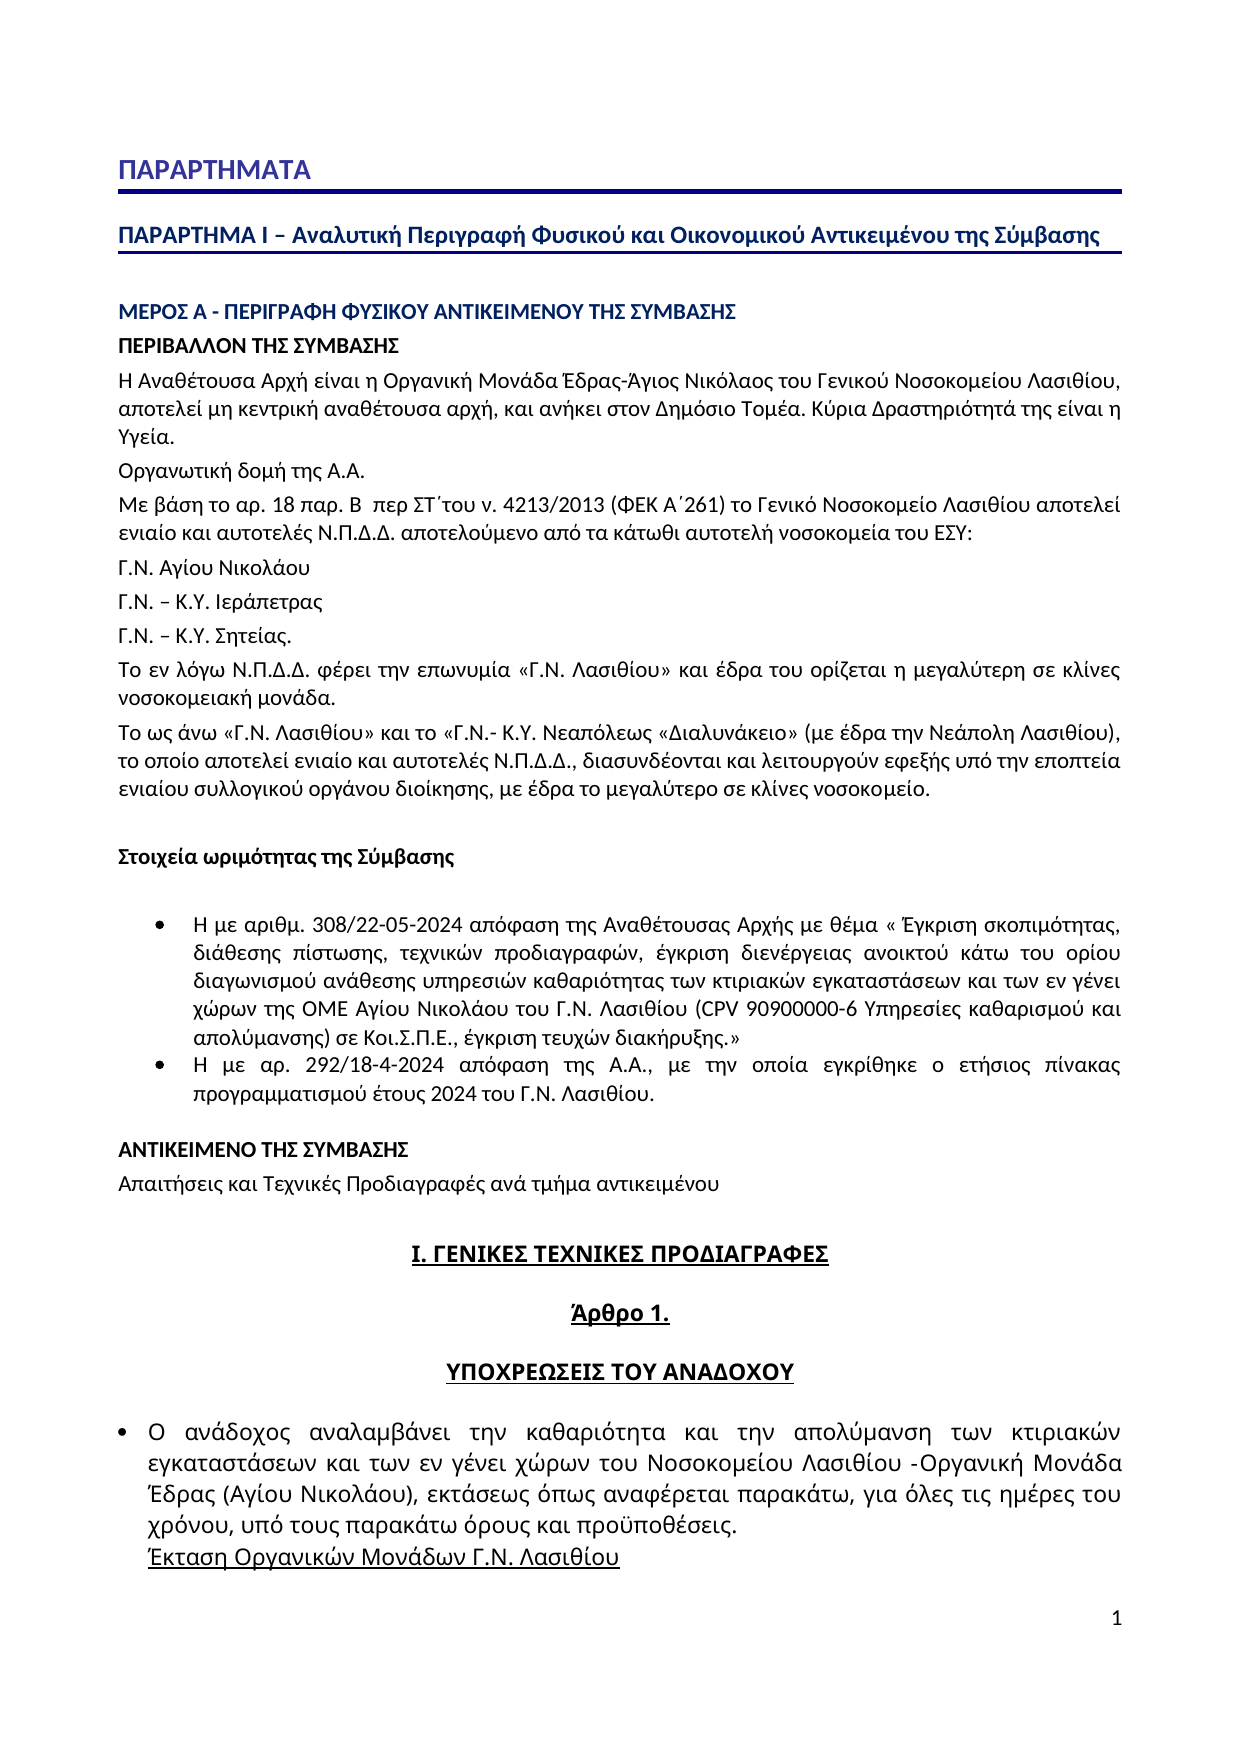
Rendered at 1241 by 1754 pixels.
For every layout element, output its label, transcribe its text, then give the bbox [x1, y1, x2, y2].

text ΑΝΤΙΚΕΙΜΕΝΟ ΤΗΣ ΣΥΜΒΑΣΗΣ [118, 1135, 1122, 1163]
text Γ.Ν. Αγίου Νικολάου [118, 553, 1122, 581]
text Ι. ΓΕΝΙΚΕΣ ΤΕΧΝΙΚΕΣ ΠΡΟΔΙΑΓΡΑΦΕΣ [118, 1237, 1122, 1269]
text ΥΠΟΧΡΕΩΣΕΙΣ ΤΟΥ ΑΝΑΔΟΧΟΥ [118, 1356, 1122, 1387]
text Γ.Ν. – Κ.Υ. Ιεράπετρας [118, 587, 1122, 615]
list Η με αριθμ. 308/22-05-2024 απόφαση της Αναθέτουσας Αρχής με θέμα « Έγκριση σκοπιμότητας, διάθεσης πίστωσης, τεχνικών προδιαγραφών, έγκριση διενέργειας ανοικτού κάτω του ορίου διαγωνισμού ανάθεσης υπηρεσιών καθαριότητας των κτιριακών εγκαταστάσεων και των εν γένει χώρων της ΟΜΈ Αγίου Νικολάου του Γ.Ν. Λασιθίου (CPV 90900000-6 Υπηρεσίες καθαρισμού και απολύμανσης) σε Κοι.Σ.Π.Ε., έγκριση τευχών διακήρυξης.» [156, 911, 1122, 1051]
text Απαιτήσεις και Τεχνικές Προδιαγραφές ανά τμήμα αντικειμένου [118, 1169, 1122, 1197]
text ΠΑΡΑΡΤΗΜΑ Ι – Αναλυτική Περιγραφή Φυσικού και Οικονομικού Αντικειμένου της Σύμβασης [118, 219, 1122, 251]
text Γ.Ν. – Κ.Υ. Σητείας. [118, 621, 1122, 649]
text Στοιχεία ωριμότητας της Σύμβασης [118, 842, 1122, 870]
text Το εν λόγω Ν.Π.Δ.Δ. φέρει την επωνυμία «Γ.Ν. Λασιθίου» και έδρα του ορίζεται η μεγαλύτερη σε κλίνες νοσοκομειακή μονάδα. [118, 655, 1122, 711]
text Η Αναθέτουσα Αρχή είναι η Οργανική Μονάδα Έδρας-Άγιος Νικόλαος του Γενικού Νοσοκομείου Λασιθίου, αποτελεί μη κεντρική αναθέτουσα αρχή, και ανήκει στον Δημόσιο Τομέα. Κύρια Δραστηριότητά της είναι η Υγεία. [118, 366, 1122, 450]
text ΜΕΡΟΣ Α - ΠΕΡΙΓΡΑΦΗ ΦΥΣΙΚΟΥ ΑΝΤΙΚΕΙΜΕΝΟΥ ΤΗΣ ΣΥΜΒΑΣΗΣ [118, 297, 1122, 325]
list Ο ανάδοχος αναλαμβάνει την καθαριότητα και την απολύμανση των κτιριακών εγκαταστάσεων και των εν γένει χώρων του Νοσοκομείου Λασιθίου -Οργανική Μονάδα Έδρας (Αγίου Νικολάου), εκτάσεως όπως αναφέρεται παρακάτω, για όλες τις ημέρες του χρόνου, υπό τους παρακάτω όρους και προϋποθέσεις. [118, 1416, 1122, 1541]
text ΠΑΡΑΡΤΗΜΑΤΑ [118, 151, 1122, 189]
list Η με αρ. 292/18-4-2024 απόφαση της Α.Α., με την οποία εγκρίθηκε ο ετήσιος πίνακας προγραμματισμού έτους 2024 του Γ.Ν. Λασιθίου. [156, 1051, 1122, 1107]
text Το ως άνω «Γ.Ν. Λασιθίου» και το «Γ.Ν.- Κ.Υ. Νεαπόλεως «Διαλυνάκειο» (με έδρα την Νεάπολη Λασιθίου), το οποίο αποτελεί ενιαίο και αυτοτελές Ν.Π.Δ.Δ., διασυνδέονται και λειτουργούν εφεξής υπό την εποπτεία ενιαίου συλλογικού οργάνου διοίκησης, με έδρα το μεγαλύτερο σε κλίνες νοσοκομείο. [118, 718, 1122, 802]
text Οργανωτική δομή της Α.Α. [118, 456, 1122, 484]
text Με βάση το αρ. 18 παρ. Β περ ΣΤ΄του ν. 4213/2013 (ΦΕΚ Α΄261) το Γενικό Νοσοκομείο Λασιθίου αποτελεί ενιαίο και αυτοτελές Ν.Π.Δ.Δ. αποτελούμενο από τα κάτωθι αυτοτελή νοσοκομεία του ΕΣΥ: [118, 490, 1122, 546]
text ΠΕΡΙΒΑΛΛΟΝ ΤΗΣ ΣΥΜΒΑΣΗΣ [118, 331, 1122, 359]
text Έκταση Οργανικών Μονάδων Γ.Ν. Λασιθίου [148, 1541, 1122, 1572]
text Άρθρο 1. [118, 1297, 1122, 1328]
